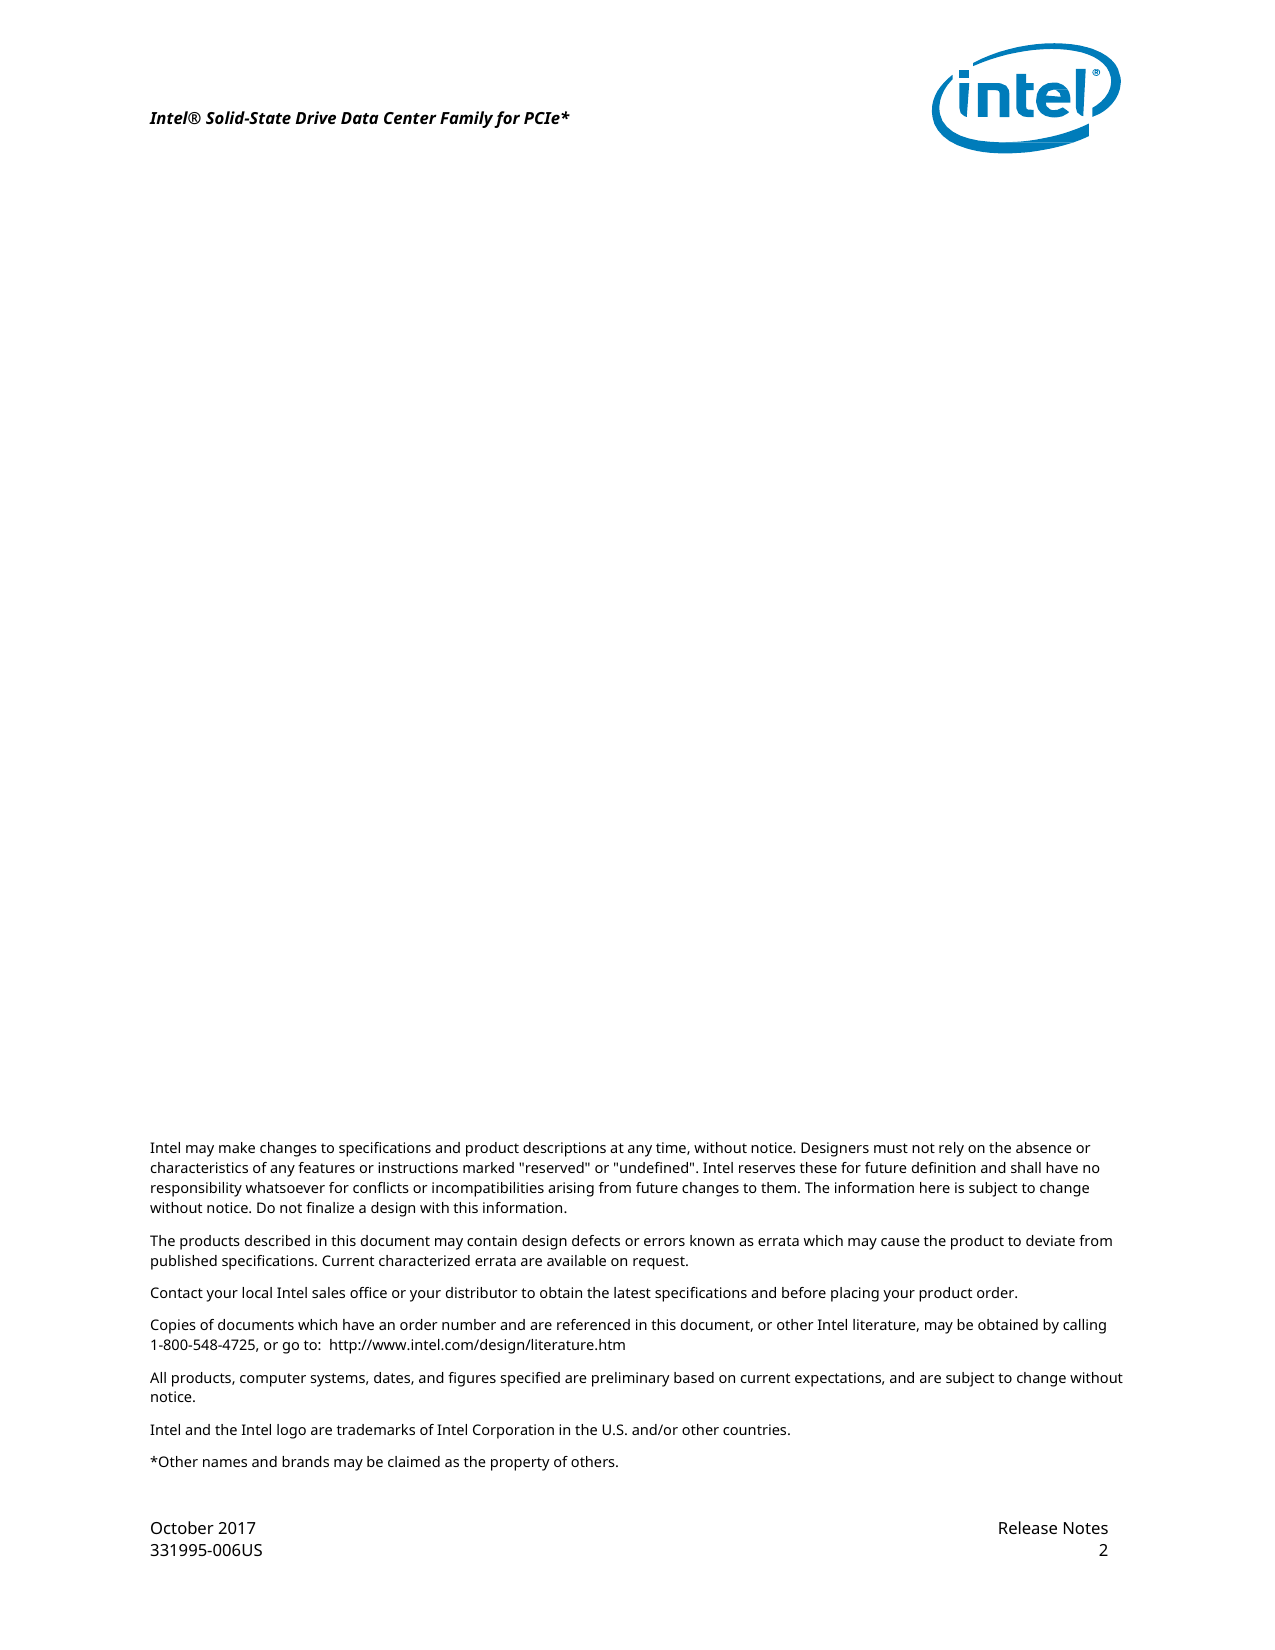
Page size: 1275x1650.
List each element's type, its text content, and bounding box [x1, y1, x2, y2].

text Intel and the Intel logo are trademarks of Intel Corporation in the U.S. and/or other countries. [150, 1420, 1125, 1439]
text All products, computer systems, dates, and figures specified are preliminary based on current expectations, and are subject to change without notice. [150, 1367, 1125, 1407]
text *Other names and brands may be claimed as the property of others. [150, 1452, 1125, 1472]
text Contact your local Intel sales office or your distributor to obtain the latest specifications and before placing your product order. [150, 1283, 1125, 1303]
text Intel may make changes to specifications and product descriptions at any time, without notice. Designers must not rely on the absence or characteristics of any features or instructions marked "reserved" or "undefined". Intel reserves these for future definition and shall have no responsibility whatsoever for conflicts or incompatibilities arising from future changes to them. The information here is subject to change without notice. Do not finalize a design with this information. [150, 1138, 1125, 1218]
text The products described in this document may contain design defects or errors known as errata which may cause the product to deviate from published specifications. Current characterized errata are available on request. [150, 1230, 1125, 1270]
text Copies of documents which have an order number and are referenced in this document, or other Intel literature, may be obtained by calling 1-800-548-4725, or go to: http://www.intel.com/design/literature.htm [150, 1315, 1125, 1355]
